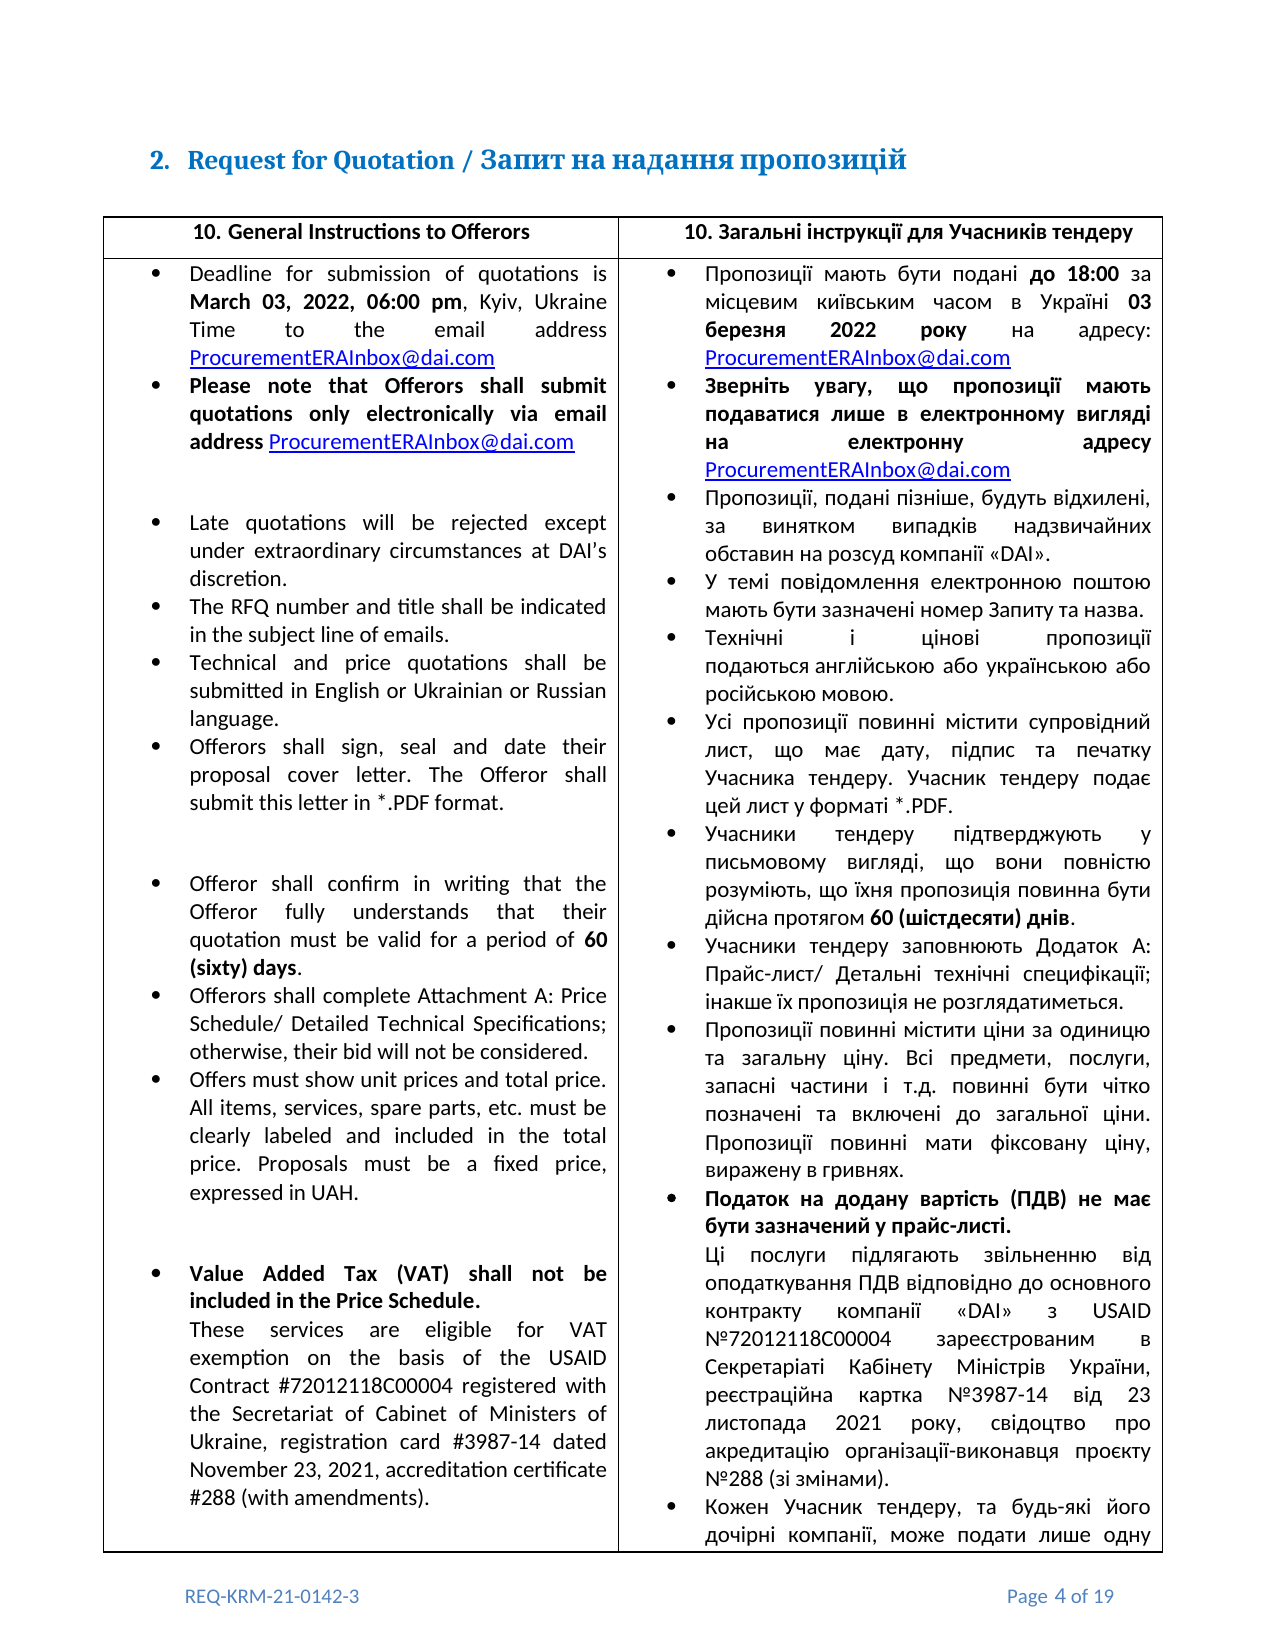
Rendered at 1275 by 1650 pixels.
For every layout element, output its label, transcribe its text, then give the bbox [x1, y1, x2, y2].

table_header General Instructions to Offerors [104, 218, 618, 258]
table_header 10. Загальні інструкції для Учасників тендеру [619, 218, 1162, 258]
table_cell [619, 259, 1162, 1551]
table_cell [104, 259, 618, 1551]
subtitle Request for Quotation / Запит на надання пропозицій [150, 145, 1125, 176]
